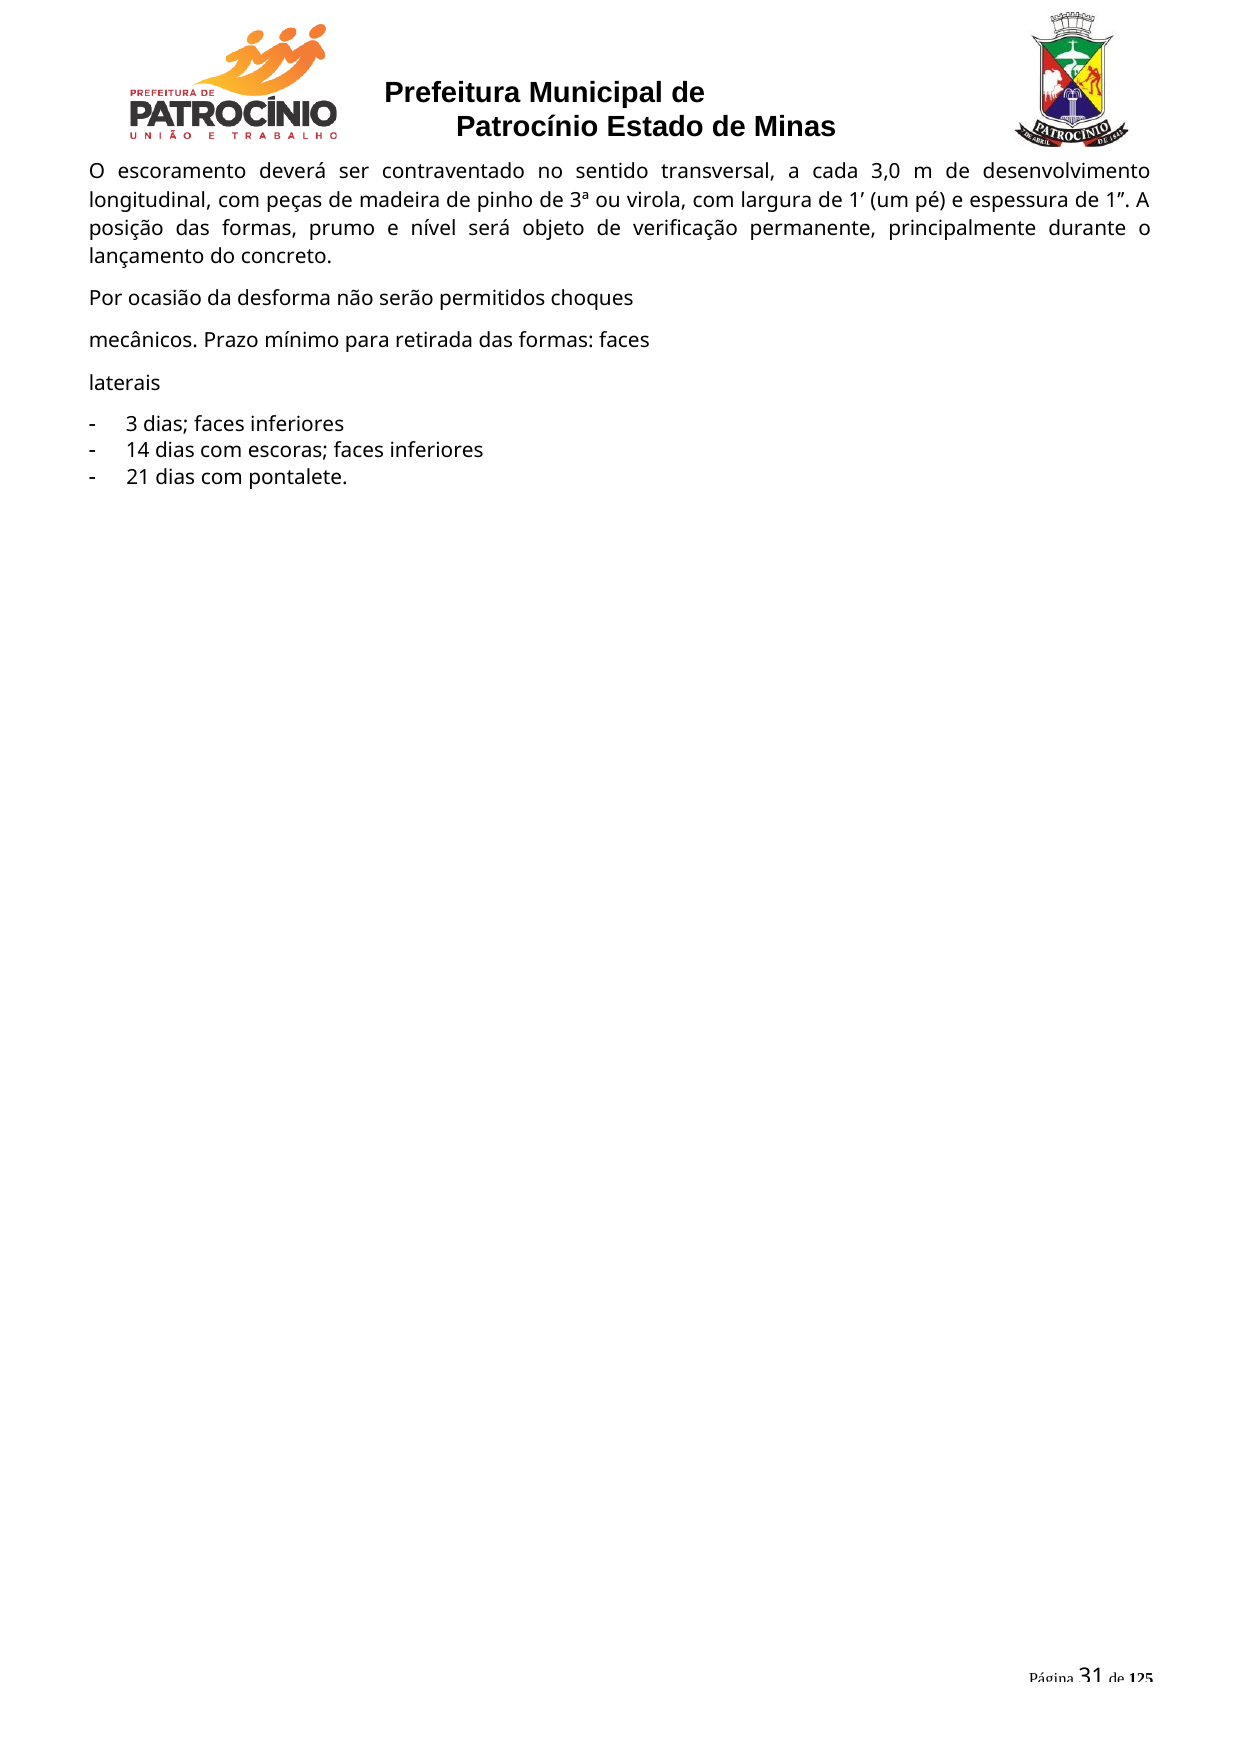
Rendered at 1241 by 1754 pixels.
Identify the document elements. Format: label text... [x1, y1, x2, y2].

text Por ocasião da desforma não serão permitidos choques mecânicos. Prazo mínimo para retirada das formas: faces laterais [88, 283, 718, 396]
list 21 dias com pontalete. [88, 462, 1219, 491]
list 14 dias com escoras; faces inferiores [88, 437, 1219, 462]
picture [130, 24, 337, 139]
list 3 dias; faces inferiores [88, 411, 1219, 437]
text O escoramento deverá ser contraventado no sentido transversal, a cada 3,0 m de desenvolvimento longitudinal, com peças de madeira de pinho de 3ª ou virola, com largura de 1’ (um pé) e espessura de 1’’. A posição das formas, prumo e nível será objeto de verificação permanente, principalmente durante o lançamento do concreto. [88, 156, 1152, 270]
picture [1014, 12, 1129, 147]
